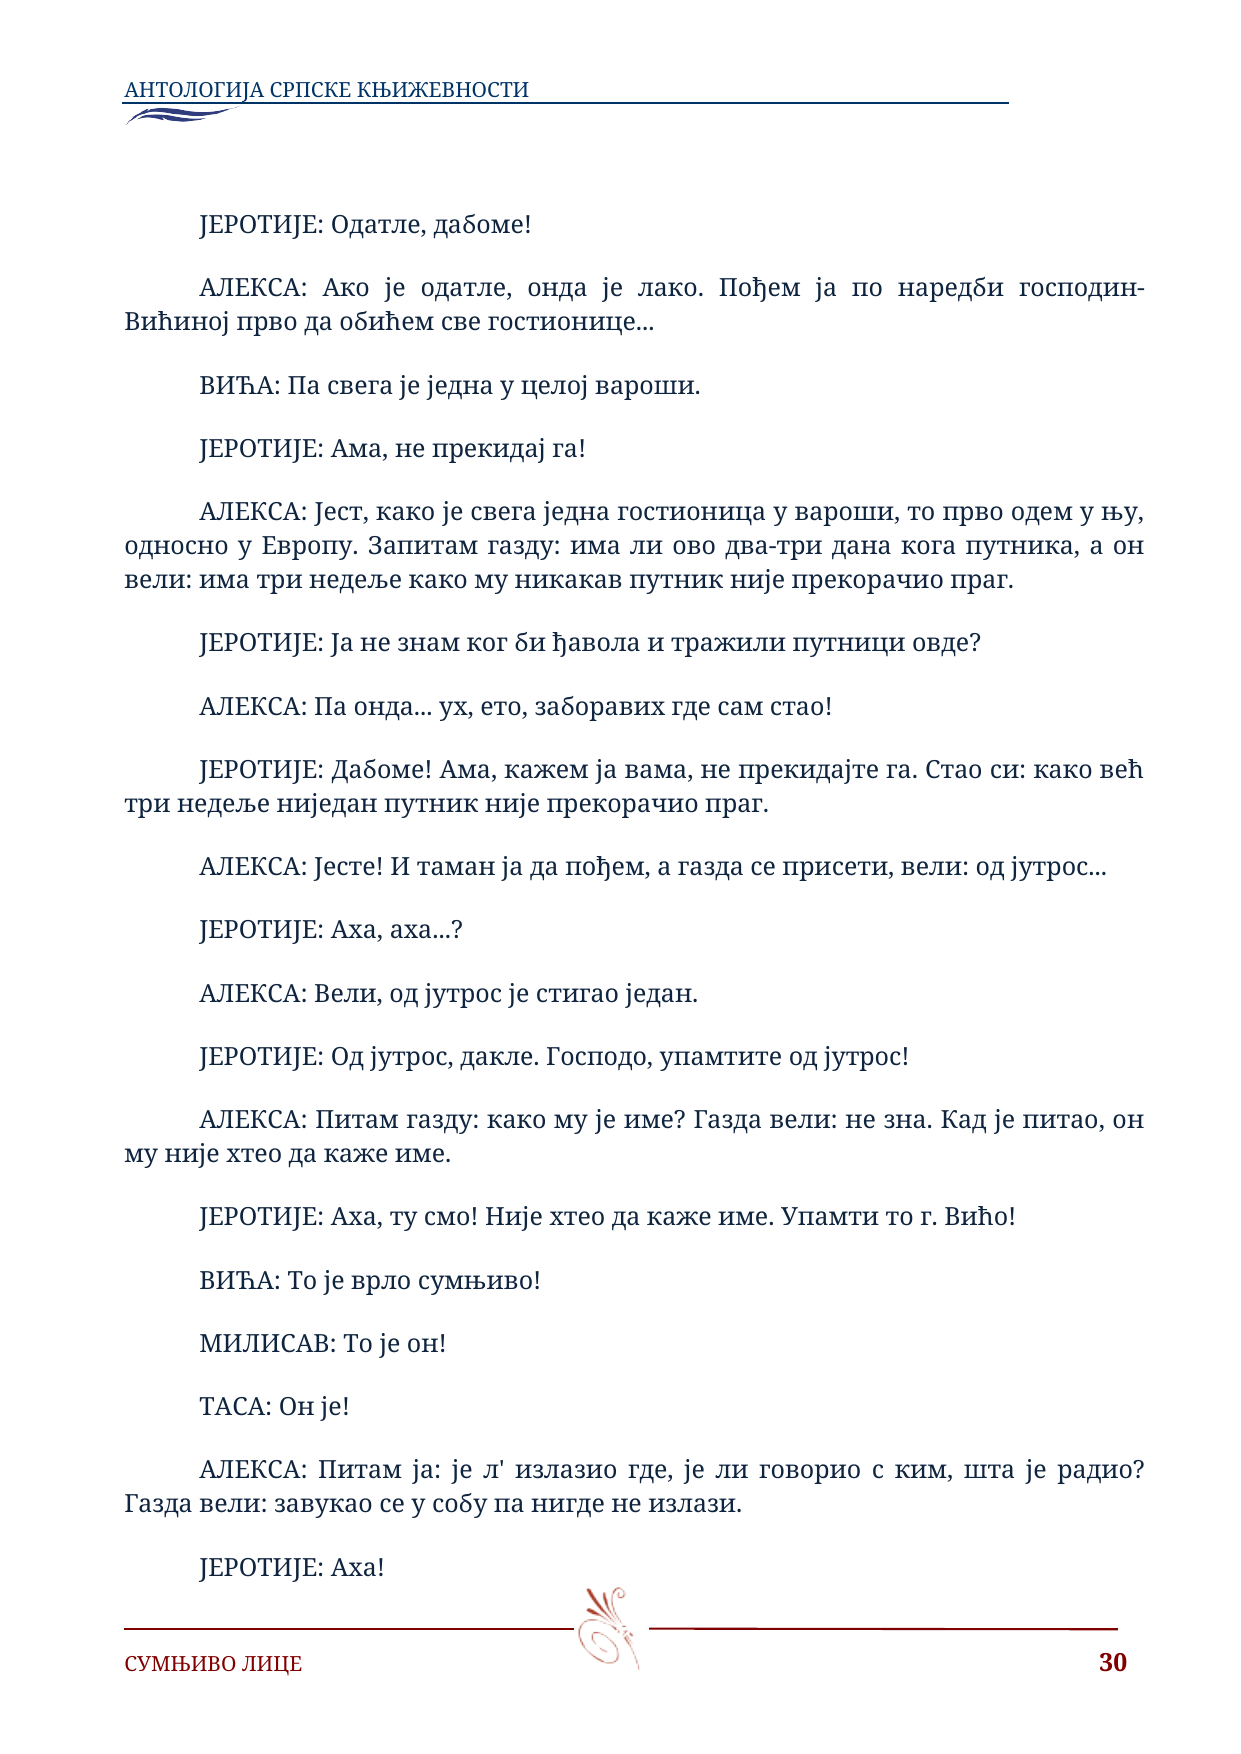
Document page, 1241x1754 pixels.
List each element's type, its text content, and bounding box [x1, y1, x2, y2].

text АЛЕКСА: Јест, како је свега једна гостионица у вароши, то прво одем у њу, односно у Европу. Запитам газду: има ли ово два-три дана кога путника, а он вели: има три недеље како му никакав путник није прекорачио праг. [124, 494, 1146, 596]
text ВИЋА: Па свега је једна у целој вароши. [124, 367, 1146, 401]
text ЈЕРОТИЈЕ: Ама, не прекидај га! [124, 431, 1146, 464]
text ЈЕРОТИЈЕ: Ја не знам ког би ђавола и тражили путници овде? [124, 625, 1146, 659]
text ЈЕРОТИЈЕ: Од јутрос, дакле. Господо, упамтите од јутрос! [124, 1038, 1146, 1073]
text ВИЋА: То је врло сумњиво! [124, 1262, 1146, 1296]
text АЛЕКСА: Јесте! И таман ја да пођем, а газда се присети, вели: од јутрос... [124, 849, 1146, 883]
text ЈЕРОТИЈЕ: Одатле, дабоме! [124, 207, 1146, 241]
text АЛЕКСА: Питам газду: како му је име? Газда вели: не зна. Кад је питао, он му није хтео да каже име. [124, 1102, 1146, 1170]
text ЈЕРОТИЈЕ: Дабоме! Ама, кажем ја вама, не прекидајте га. Стао си: како већ три недеље ниједан путник није прекорачио праг. [124, 752, 1146, 820]
text АЛЕКСА: Питам ја: је л' излазио где, је ли говорио с ким, шта је радио? Газда вели: завукао се у собу па нигде не излази. [124, 1452, 1146, 1520]
text АЛЕКСА: Па онда... ух, ето, заборавих где сам стао! [124, 688, 1146, 722]
text ТАСА: Он је! [124, 1389, 1146, 1423]
text ЈЕРОТИЈЕ: Аха, ту смо! Није хтео да каже име. Упамти то г. Вићо! [124, 1199, 1146, 1233]
text АЛЕКСА: Ако је одатле, онда је лако. Пођем ја по наредби господин-Вићиној прво да обићем све гостионице... [124, 270, 1146, 338]
text ЈЕРОТИЈЕ: Аха, аха...? [124, 912, 1146, 946]
text АЛЕКСА: Вели, од јутрос је стигао један. [124, 975, 1146, 1009]
text ЈЕРОТИЈЕ: Аха! [124, 1549, 1146, 1583]
text МИЛИСАВ: То је он! [124, 1326, 1146, 1359]
